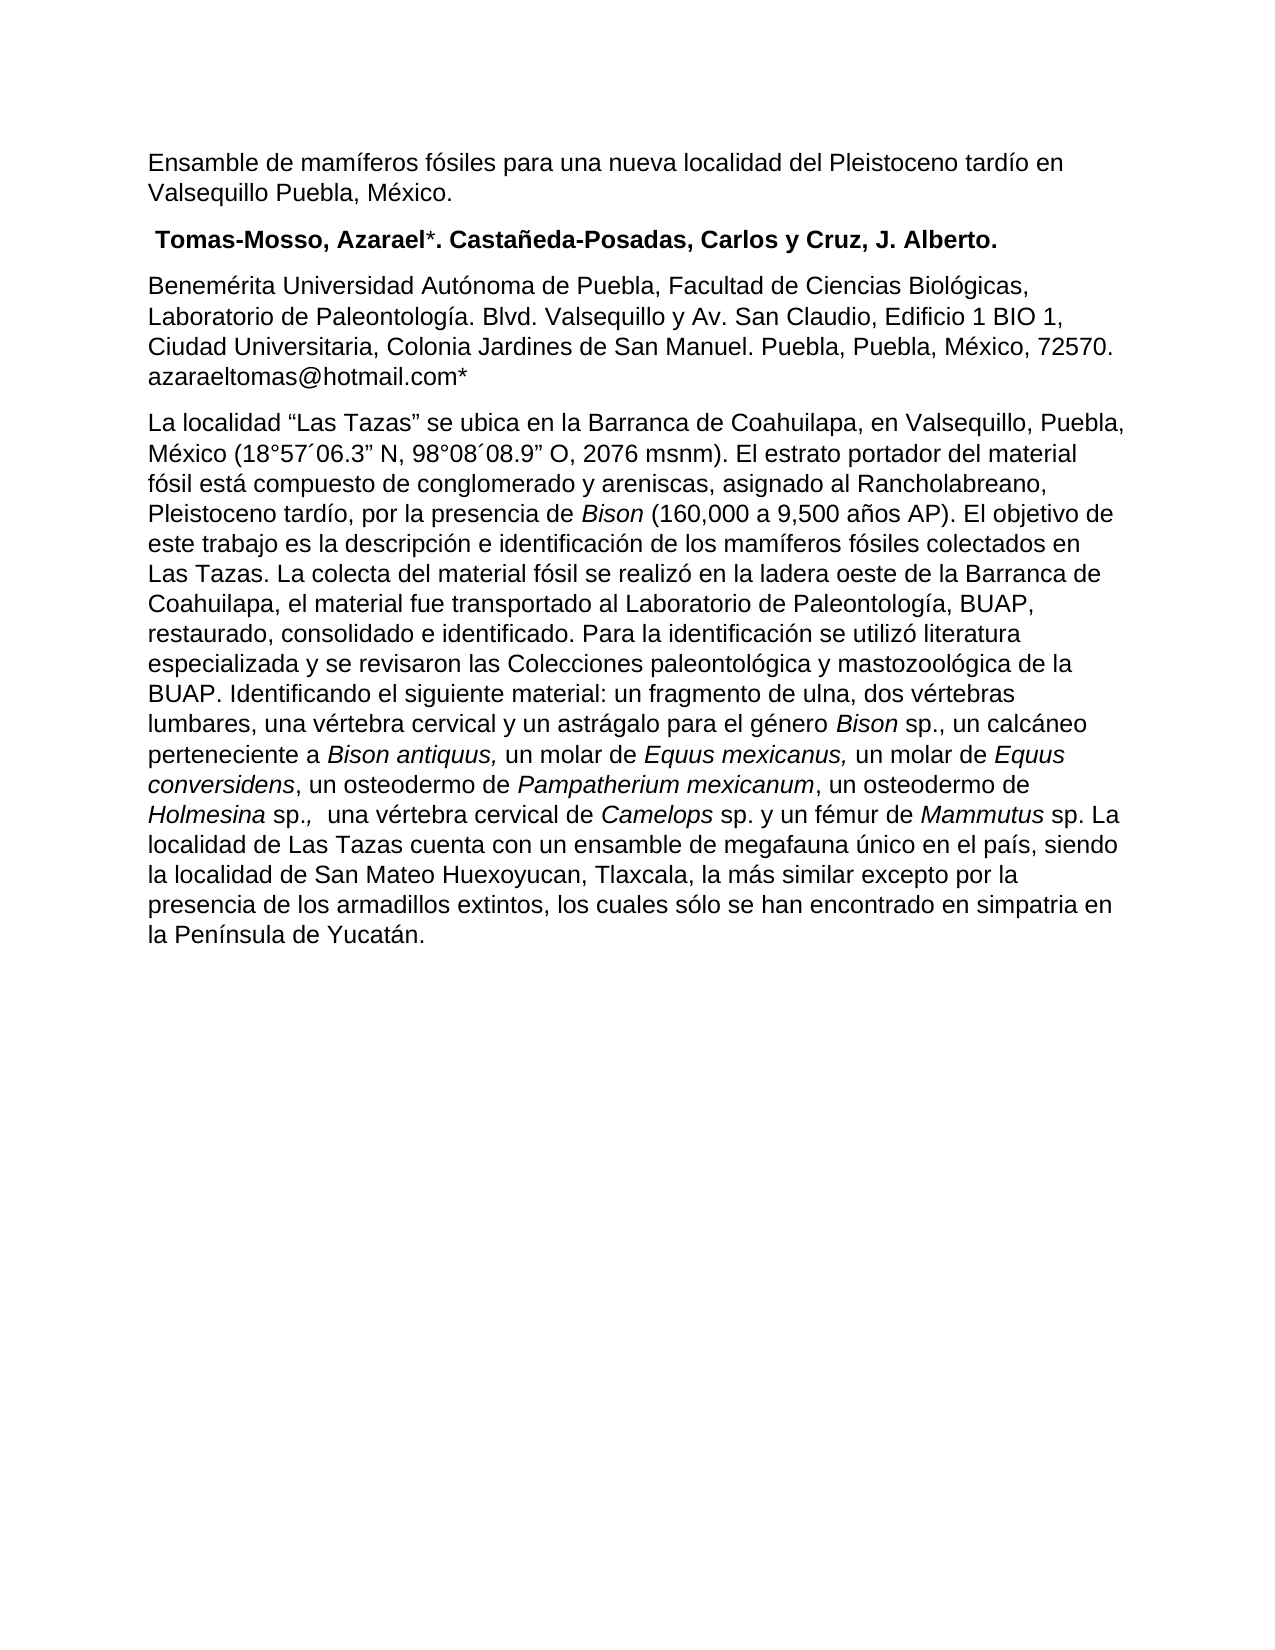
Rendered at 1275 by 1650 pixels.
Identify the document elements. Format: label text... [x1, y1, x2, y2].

text Ensamble de mamíferos fósiles para una nueva localidad del Pleistoceno tardío en Valsequillo Puebla, México. [148, 148, 1127, 207]
text Tomas-Mosso, Azarael*. Castañeda-Posadas, Carlos y Cruz, J. Alberto. [148, 224, 1127, 253]
text Benemérita Universidad Autónoma de Puebla, Facultad de Ciencias Biológicas, Laboratorio de Paleontología. Blvd. Valsequillo y Av. San Claudio, Edificio 1 BIO 1, Ciudad Universitaria, Colonia Jardines de San Manuel. Puebla, Puebla, México, 72570. azaraeltomas@hotmail.com* [148, 271, 1127, 390]
text La localidad “Las Tazas” se ubica en la Barranca de Coahuilapa, en Valsequillo, Puebla, México (18°57´06.3” N, 98°08´08.9” O, 2076 msnm). El estrato portador del material fósil está compuesto de conglomerado y areniscas, asignado al Rancholabreano, Pleistoceno tardío, por la presencia de Bison (160,000 a 9,500 años AP). El objetivo de este trabajo es la descripción e identificación de los mamíferos fósiles colectados en Las Tazas. La colecta del material fósil se realizó en la ladera oeste de la Barranca de Coahuilapa, el material fue transportado al Laboratorio de Paleontología, BUAP, restaurado, consolidado e identificado. Para la identificación se utilizó literatura especializada y se revisaron las Colecciones paleontológica y mastozoológica de la BUAP. Identificando el siguiente material: un fragmento de ulna, dos vértebras lumbares, una vértebra cervical y un astrágalo para el género Bison sp., un calcáneo perteneciente a Bison antiquus, un molar de Equus mexicanus, un molar de Equus conversidens, un osteodermo de Pampatherium mexicanum, un osteodermo de Holmesina sp., una vértebra cervical de Camelops sp. y un fémur de Mammutus sp. La localidad de Las Tazas cuenta con un ensamble de megafauna único en el país, siendo la localidad de San Mateo Huexoyucan, Tlaxcala, la más similar excepto por la presencia de los armadillos extintos, los cuales sólo se han encontrado en simpatria en la Península de Yucatán. [148, 408, 1127, 949]
